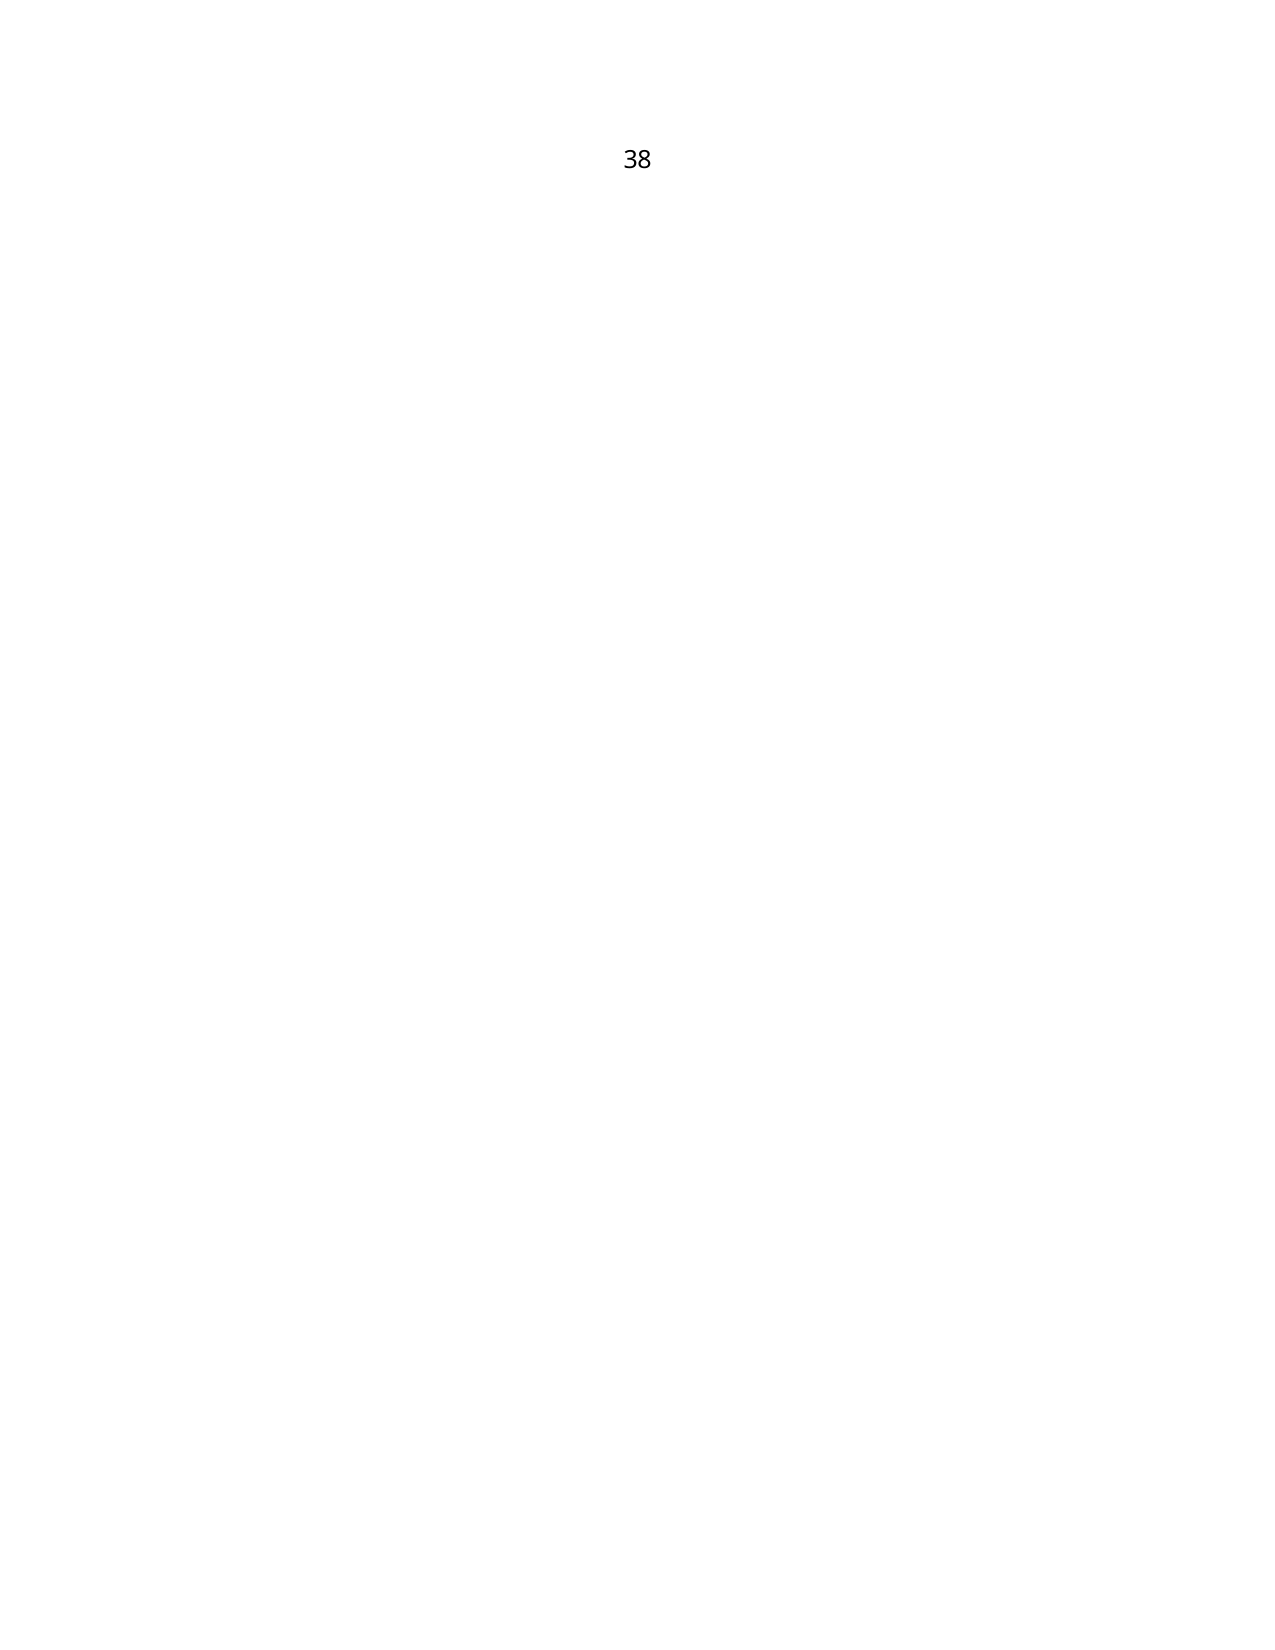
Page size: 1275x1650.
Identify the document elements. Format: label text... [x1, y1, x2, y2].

text 38 [140, 142, 1135, 176]
